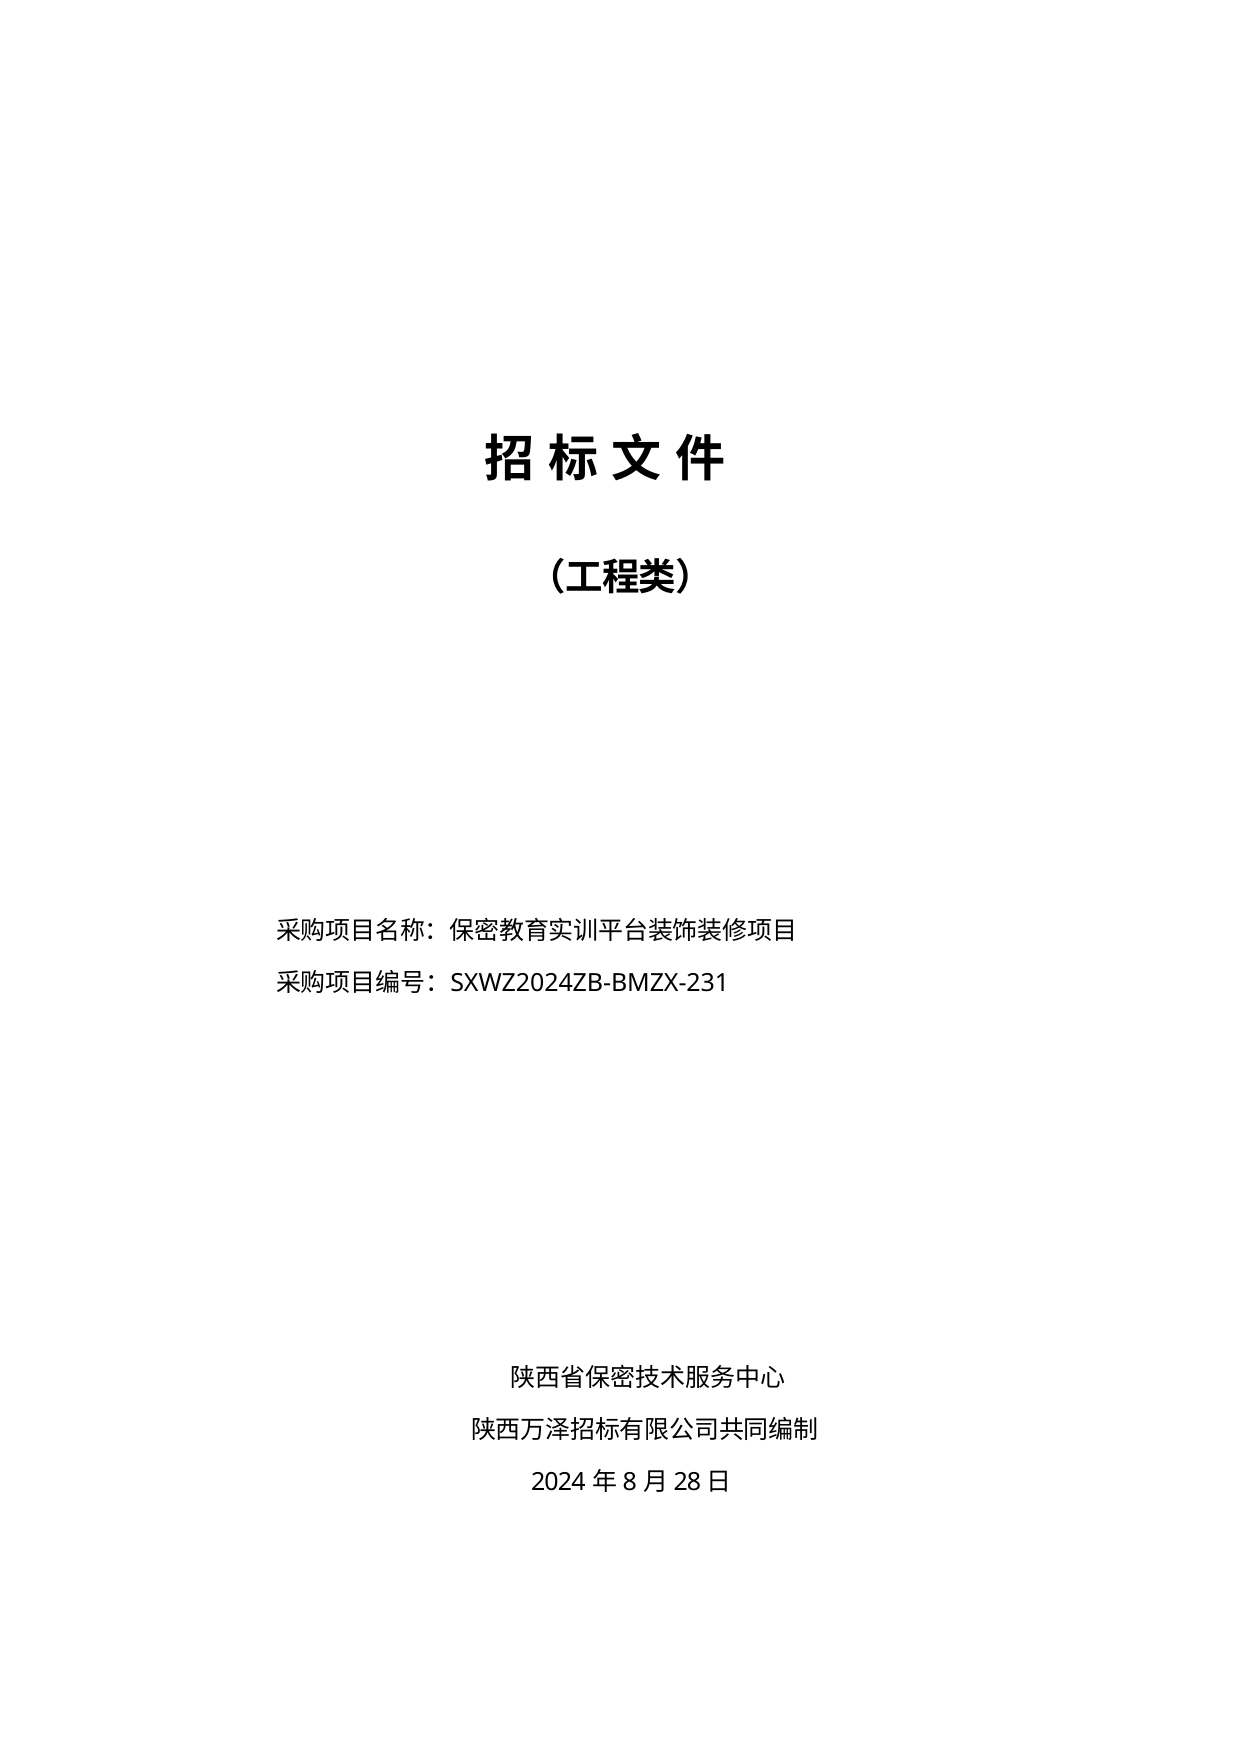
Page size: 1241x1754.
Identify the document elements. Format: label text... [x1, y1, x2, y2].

text 陕西省保密技术服务中心 [510, 1360, 1054, 1393]
text 2024 年 8 月28日 [531, 1464, 1054, 1497]
text 采购项目名称：保密教育实训平台装饰装修项目 采购项目编号：SXWZ2024ZB-BMZX-231 [276, 910, 825, 999]
text （工程类） [528, 550, 1054, 600]
text 招 标 文 件 [484, 424, 1054, 489]
text 陕西万泽招标有限公司共同编制 [397, 1412, 1054, 1445]
